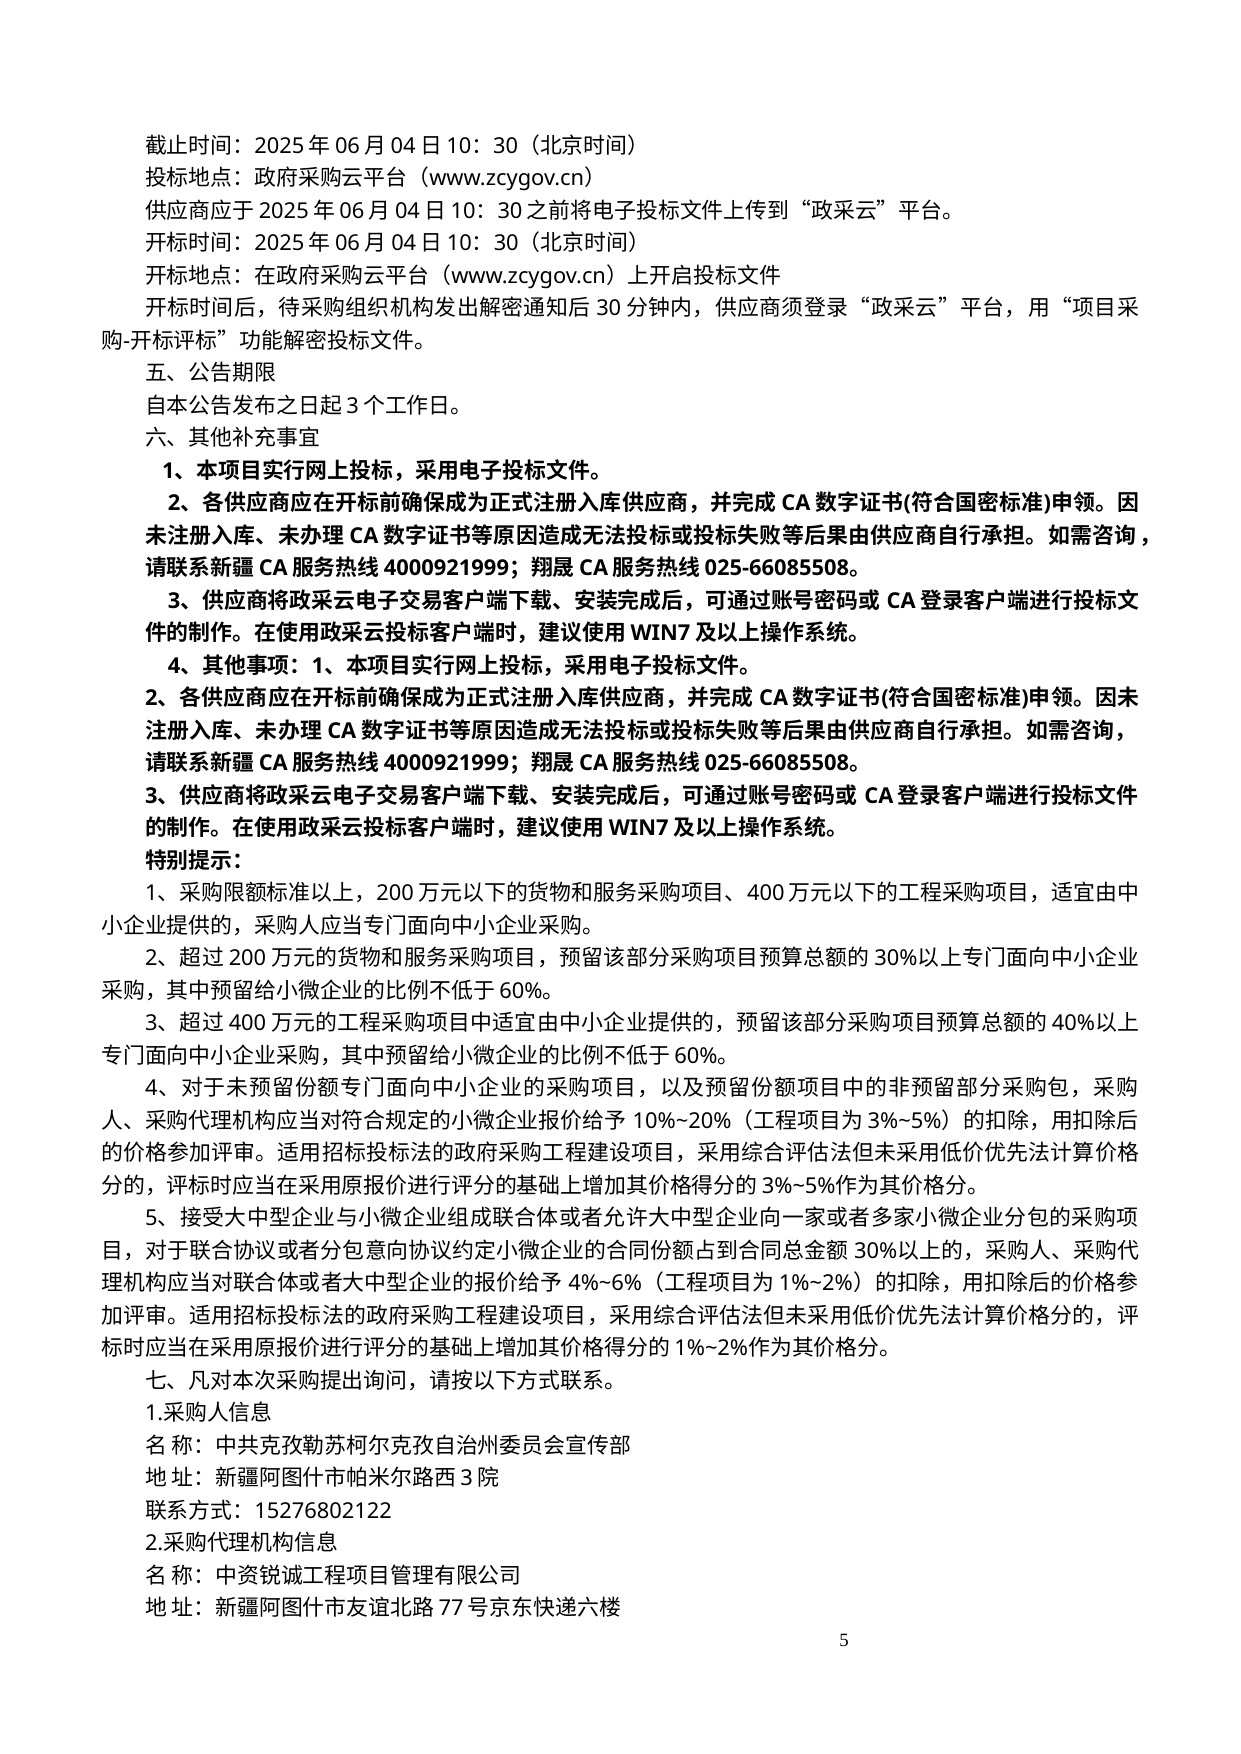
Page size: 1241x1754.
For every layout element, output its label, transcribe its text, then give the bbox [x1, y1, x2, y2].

text 3、超过400万元的工程采购项目中适宜由中小企业提供的，预留该部分采购项目预算总额的40%以上专门面向中小企业采购，其中预留给小微企业的比例不低于60%。 [101, 1005, 1139, 1070]
text 5、接受大中型企业与小微企业组成联合体或者允许大中型企业向一家或者多家小微企业分包的采购项目，对于联合协议或者分包意向协议约定小微企业的合同份额占到合同总金额30%以上的，采购人、采购代理机构应当对联合体或者大中型企业的报价给予4%~6%（工程项目为1%~2%）的扣除，用扣除后的价格参加评审。适用招标投标法的政府采购工程建设项目，采用综合评估法但未采用低价优先法计算价格分的，评标时应当在采用原报价进行评分的基础上增加其价格得分的1%~2%作为其价格分。 [101, 1200, 1139, 1362]
text 名 称：中共克孜勒苏柯尔克孜自治州委员会宣传部 [101, 1427, 1139, 1460]
text 投标地点：政府采购云平台（www.zcygov.cn） [101, 160, 1139, 192]
text 地 址：新疆阿图什市友谊北路77号京东快递六楼 [101, 1590, 1139, 1622]
text 2.采购代理机构信息 [101, 1525, 1139, 1557]
text 名 称：中资锐诚工程项目管理有限公司 [101, 1557, 1139, 1590]
text 地 址：新疆阿图什市帕米尔路西3院 [101, 1460, 1139, 1492]
text 2、超过200万元的货物和服务采购项目，预留该部分采购项目预算总额的30%以上专门面向中小企业采购，其中预留给小微企业的比例不低于60%。 [101, 940, 1139, 1005]
text 特别提示： [145, 842, 1139, 875]
text 开标时间后，待采购组织机构发出解密通知后30分钟内，供应商须登录“政采云”平台，用“项目采购-开标评标”功能解密投标文件。 [101, 290, 1139, 355]
text 1.采购人信息 [101, 1395, 1139, 1427]
text 联系方式：15276802122 [101, 1492, 1139, 1525]
text 4、其他事项：1、本项目实行网上投标，采用电子投标文件。 2、各供应商应在开标前确保成为正式注册入库供应商，并完成CA数字证书(符合国密标准)申领。因未注册入库、未办理CA数字证书等原因造成无法投标或投标失败等后果由供应商自行承担。如需咨询，请联系新疆CA服务热线4000921999；翔晟CA服务热线025-66085508。 3、供应商将政采云电子交易客户端下载、安装完成后，可通过账号密码或CA登录客户端进行投标文件的制作。在使用政采云投标客户端时，建议使用WIN7及以上操作系统。 [145, 647, 1139, 842]
text 3、供应商将政采云电子交易客户端下载、安装完成后，可通过账号密码或CA登录客户端进行投标文件的制作。在使用政采云投标客户端时，建议使用WIN7及以上操作系统。 [145, 582, 1139, 647]
text 1、采购限额标准以上，200万元以下的货物和服务采购项目、400万元以下的工程采购项目，适宜由中小企业提供的，采购人应当专门面向中小企业采购。 [101, 875, 1139, 940]
text 1、本项目实行网上投标，采用电子投标文件。 [145, 452, 1139, 485]
text 自本公告发布之日起3个工作日。 [101, 387, 1139, 420]
text 开标时间：2025年06月 04日10：30（北京时间） [101, 225, 1139, 257]
text 六、其他补充事宜 [101, 420, 1139, 452]
text 供应商应于2025年06月04日10：30之前将电子投标文件上传到“政采云”平台。 [101, 192, 1139, 225]
text 4、对于未预留份额专门面向中小企业的采购项目，以及预留份额项目中的非预留部分采购包，采购人、采购代理机构应当对符合规定的小微企业报价给予10%~20%（工程项目为3%~5%）的扣除，用扣除后的价格参加评审。适用招标投标法的政府采购工程建设项目，采用综合评估法但未采用低价优先法计算价格分的，评标时应当在采用原报价进行评分的基础上增加其价格得分的3%~5%作为其价格分。 [101, 1070, 1139, 1200]
text 截止时间：2025年06月04日10：30（北京时间） [101, 127, 1139, 160]
text 五、公告期限 [101, 355, 1139, 387]
text 七、凡对本次采购提出询问，请按以下方式联系。 [101, 1362, 1139, 1395]
text 开标地点：在政府采购云平台（www.zcygov.cn）上开启投标文件 [101, 257, 1139, 290]
text 2、各供应商应在开标前确保成为正式注册入库供应商，并完成CA数字证书(符合国密标准)申领。因未注册入库、未办理CA数字证书等原因造成无法投标或投标失败等后果由供应商自行承担。如需咨询，请联系新疆CA服务热线4000921999；翔晟CA服务热线025-66085508。 [145, 485, 1139, 582]
